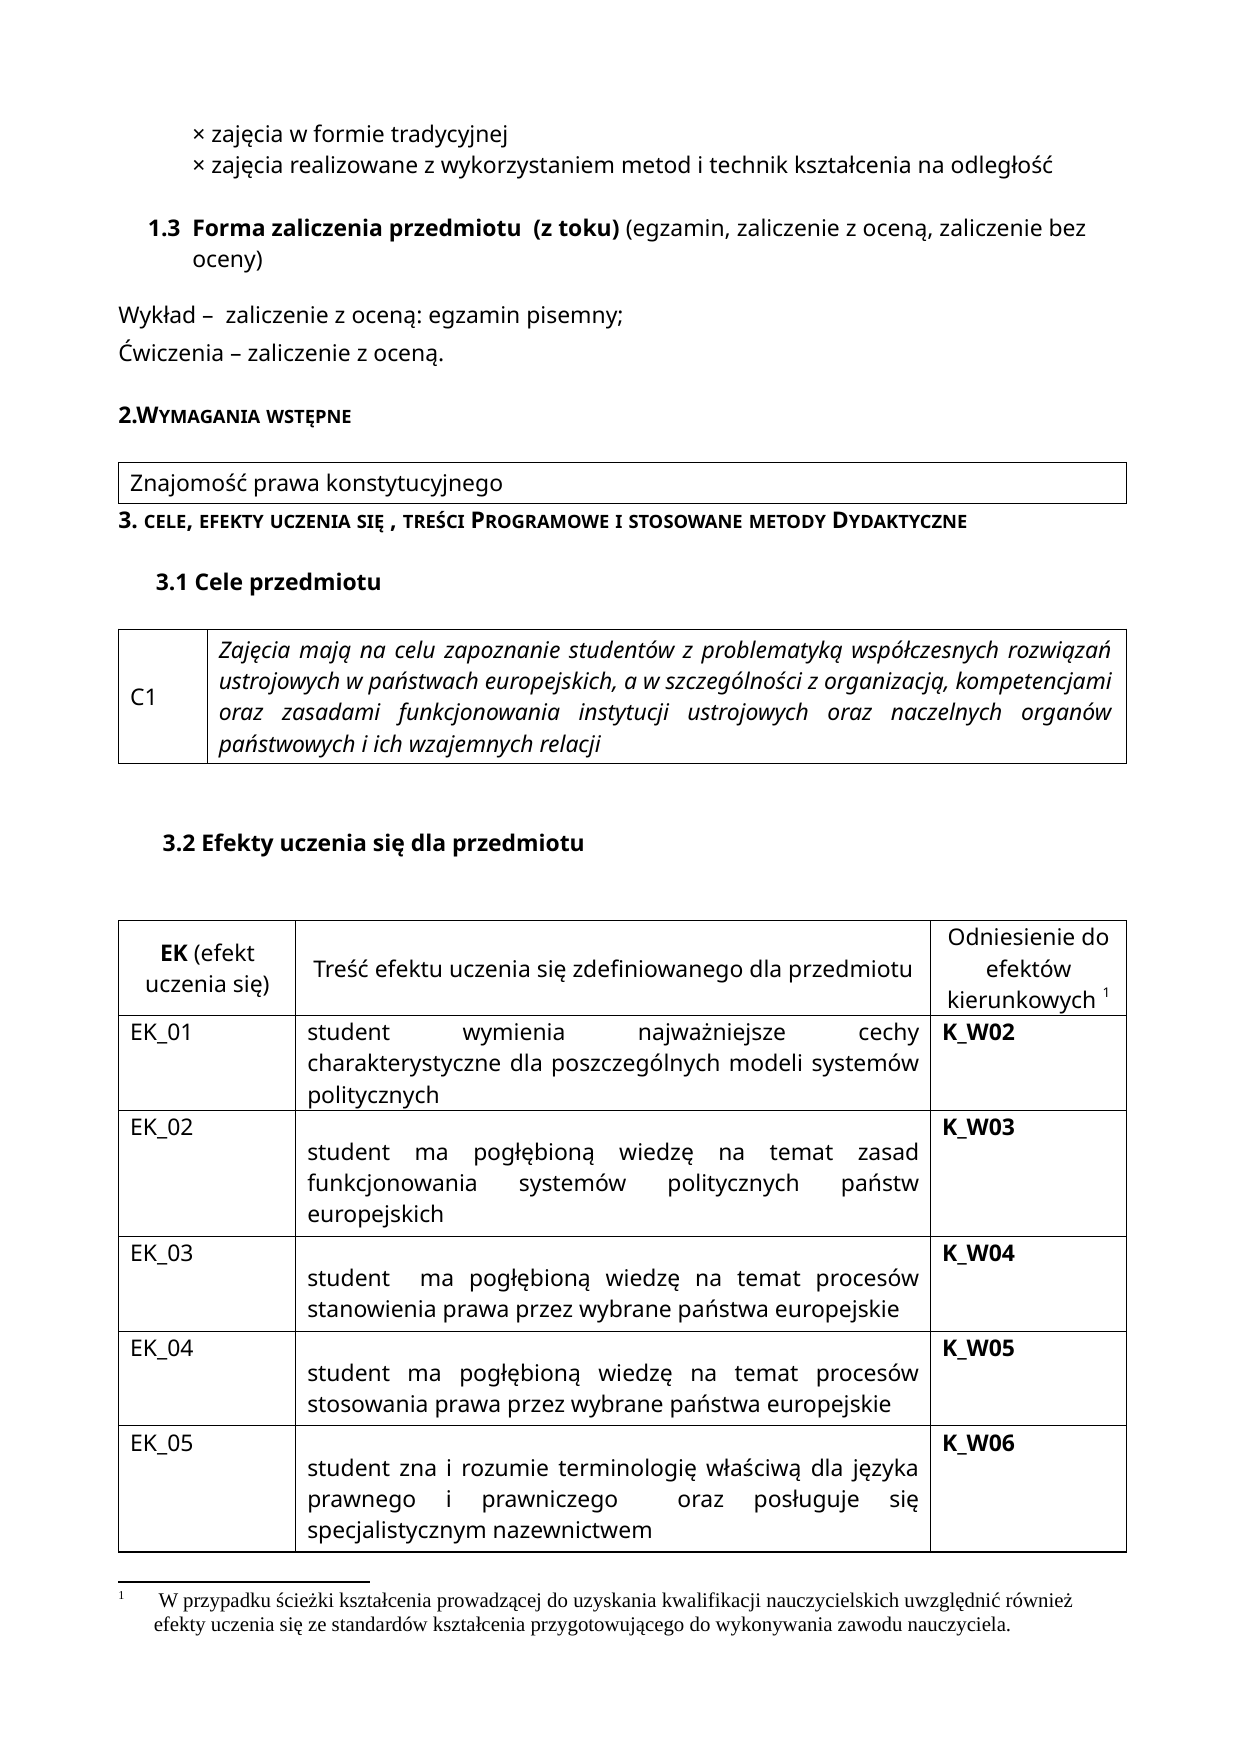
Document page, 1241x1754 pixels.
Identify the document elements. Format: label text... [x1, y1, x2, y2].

text × zajęcia w formie tradycyjnej [192, 118, 1122, 149]
table_cell student ma pogłębioną wiedzę na temat procesów stanowienia prawa przez wybrane państwa europejskie [296, 1237, 930, 1331]
table_header Zajęcia mają na celu zapoznanie studentów z problematyką współczesnych rozwiązań ustrojowych w państwach europejskich, a w szczególności z organizacją, kompetencjami oraz zasadami funkcjonowania instytucji ustrojowych oraz naczelnych organów państwowych i ich wzajemnych relacji [208, 630, 1126, 763]
text 2.Wymagania wstępne [118, 399, 1122, 431]
table_cell K_W05 [931, 1332, 1126, 1425]
text 3. cele, efekty uczenia się , treści Programowe i stosowane metody Dydaktyczne [118, 504, 1122, 535]
table_header Odniesienie do efektów kierunkowych [931, 921, 1126, 1015]
table_header C1 [119, 630, 207, 763]
table_header Znajomość prawa konstytucyjnego [119, 463, 1126, 502]
table_cell EK_05 [119, 1426, 295, 1551]
table_cell K_W02 [931, 1016, 1126, 1110]
text 3.1 Cele przedmiotu [156, 566, 1122, 597]
table_header Treść efektu uczenia się zdefiniowanego dla przedmiotu [296, 921, 930, 1015]
table_cell EK_03 [119, 1237, 295, 1331]
text Wykład – zaliczenie z oceną: egzamin pisemny; [118, 299, 1122, 331]
table_cell EK_01 [119, 1016, 295, 1110]
table_header EK (efekt uczenia się) [119, 921, 295, 1015]
table_cell K_W03 [931, 1111, 1126, 1236]
text Ćwiczenia – zaliczenie z oceną. [118, 337, 1122, 368]
text 3.2 Efekty uczenia się dla przedmiotu [162, 826, 1122, 858]
table_cell EK_02 [119, 1111, 295, 1236]
text 1.3 Forma zaliczenia przedmiotu (z toku) (egzamin, zaliczenie z oceną, zaliczenie bez oceny) [148, 212, 1122, 274]
table_cell student ma pogłębioną wiedzę na temat zasad funkcjonowania systemów politycznych państw europejskich [296, 1111, 930, 1236]
table_cell student wymienia najważniejsze cechy charakterystyczne dla poszczególnych modeli systemów politycznych [296, 1016, 930, 1110]
text × zajęcia realizowane z wykorzystaniem metod i technik kształcenia na odległość [192, 149, 1122, 181]
table_cell student ma pogłębioną wiedzę na temat procesów stosowania prawa przez wybrane państwa europejskie [296, 1332, 930, 1425]
table_cell K_W06 [931, 1426, 1126, 1551]
table_cell K_W04 [931, 1237, 1126, 1331]
table_cell EK_04 [119, 1332, 295, 1425]
table_cell student zna i rozumie terminologię właściwą dla języka prawnego i prawniczego oraz posługuje się specjalistycznym nazewnictwem [296, 1426, 930, 1551]
